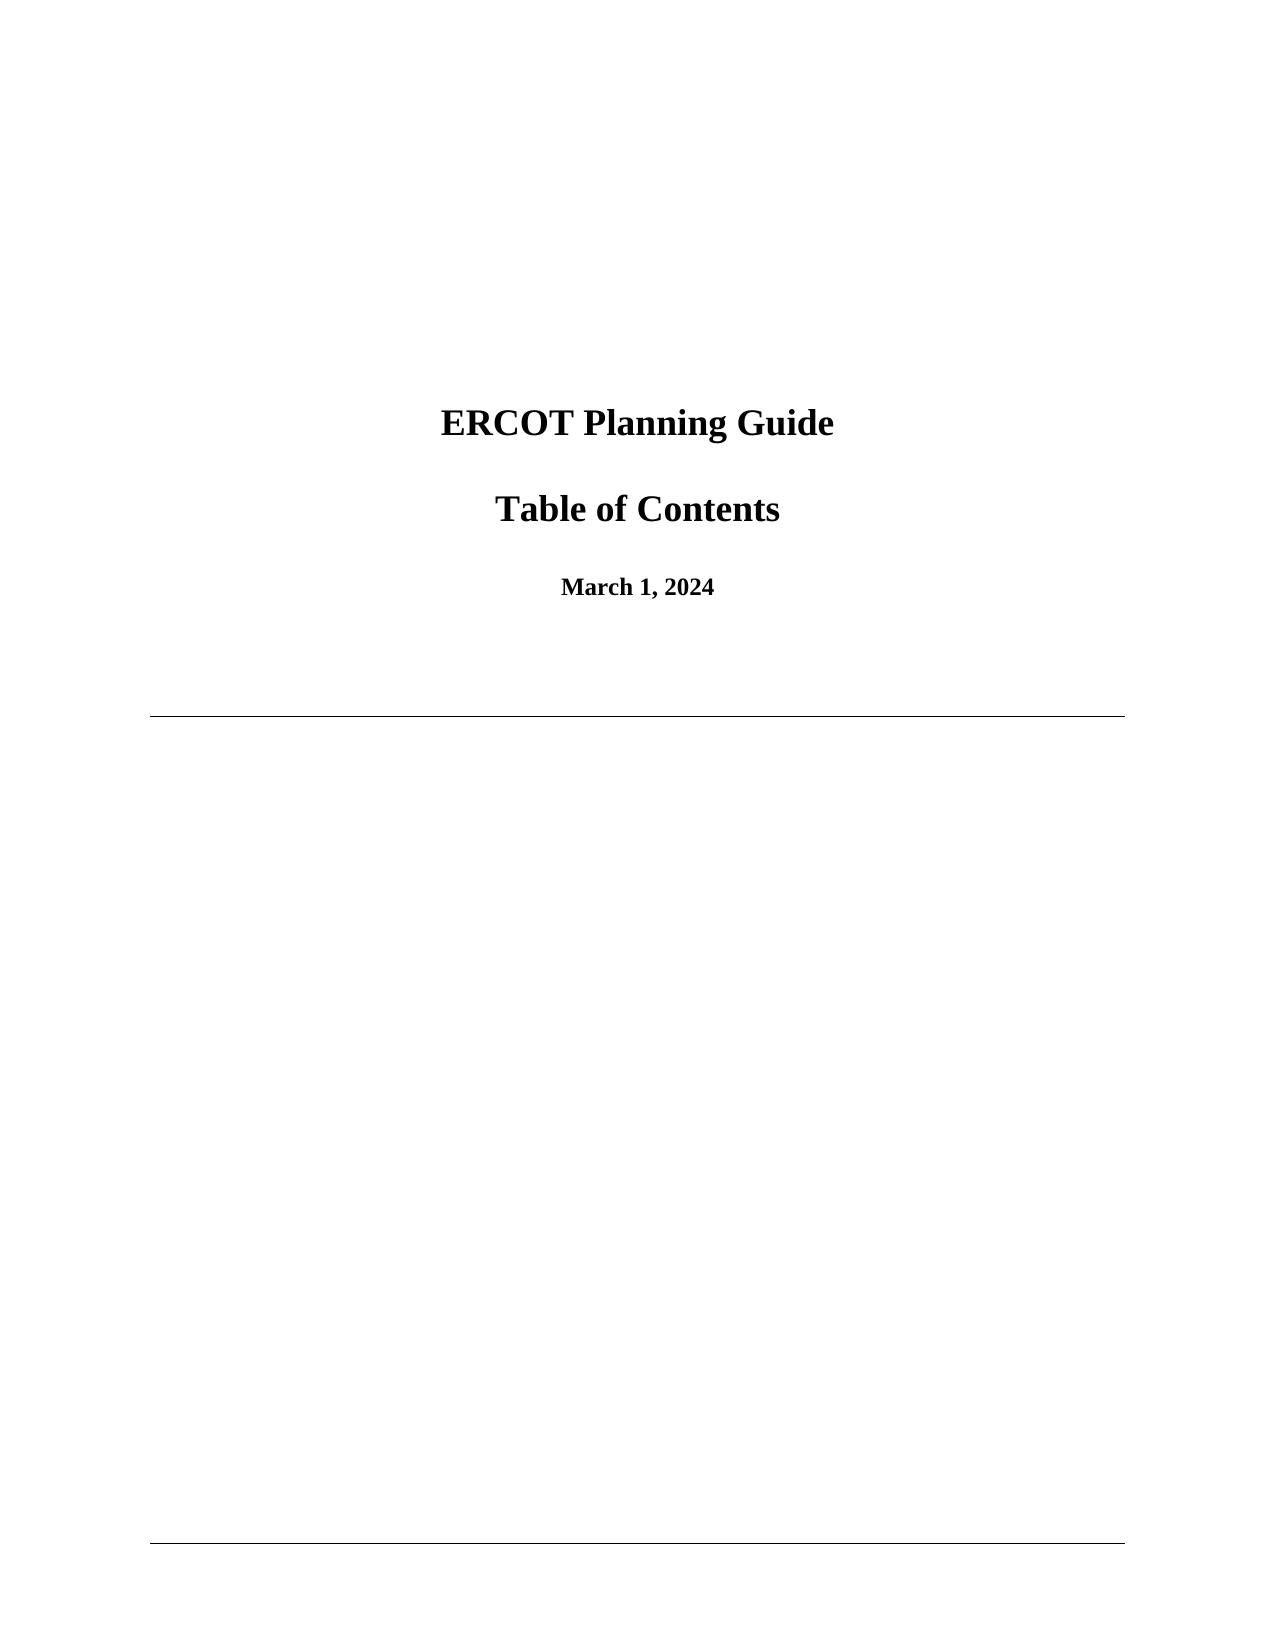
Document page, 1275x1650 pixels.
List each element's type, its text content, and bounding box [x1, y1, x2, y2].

text Table of Contents [150, 486, 1125, 529]
text March 1, 2024 [150, 572, 1125, 601]
text ERCOT Planning Guide [150, 400, 1125, 443]
